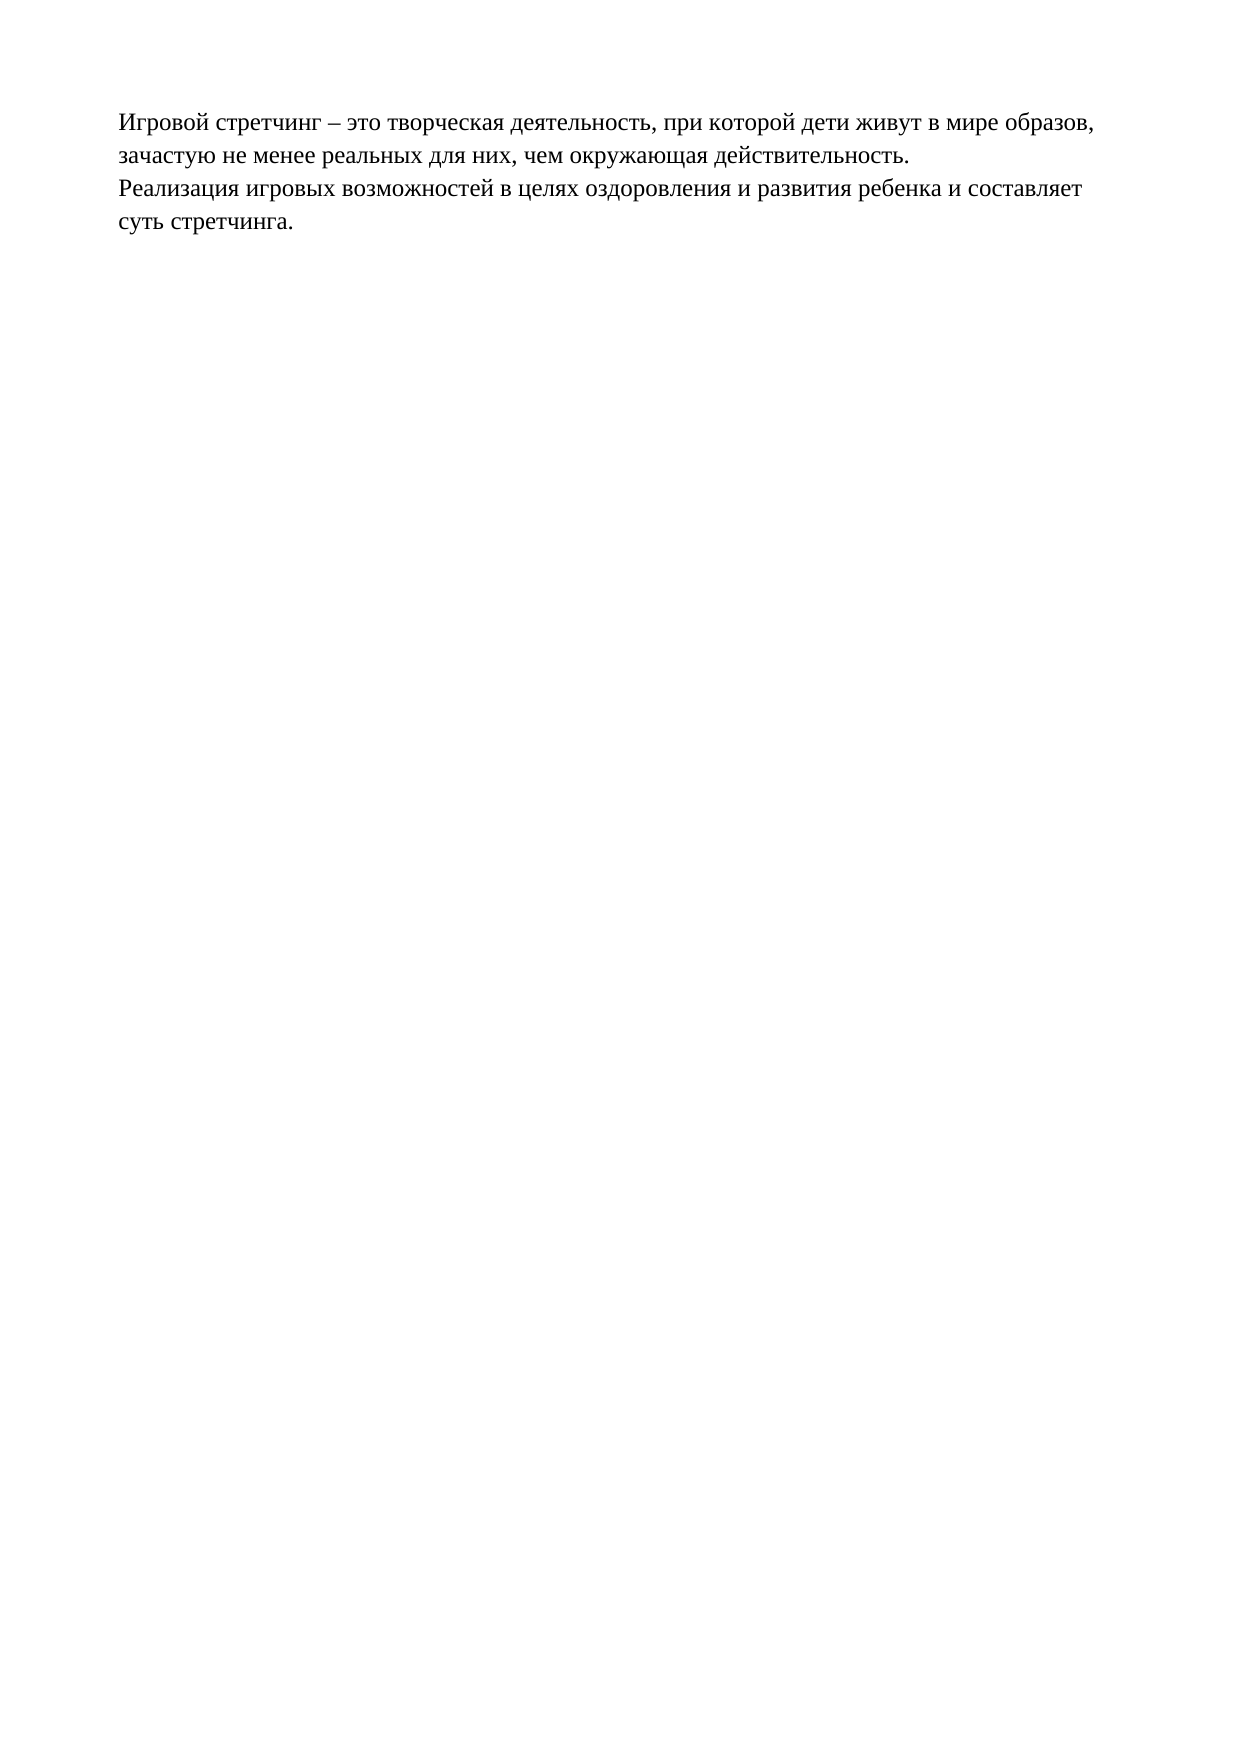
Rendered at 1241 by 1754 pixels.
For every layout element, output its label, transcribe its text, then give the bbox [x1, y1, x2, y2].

text Реализация игровых возможностей в целях оздоровления и развития ребенка и составляет суть стретчинга. [118, 173, 1152, 235]
text Игровой стретчинг – это творческая деятельность, при которой дети живут в мире образов, зачастую не менее реальных для них, чем окружающая действительность. [118, 107, 1152, 169]
